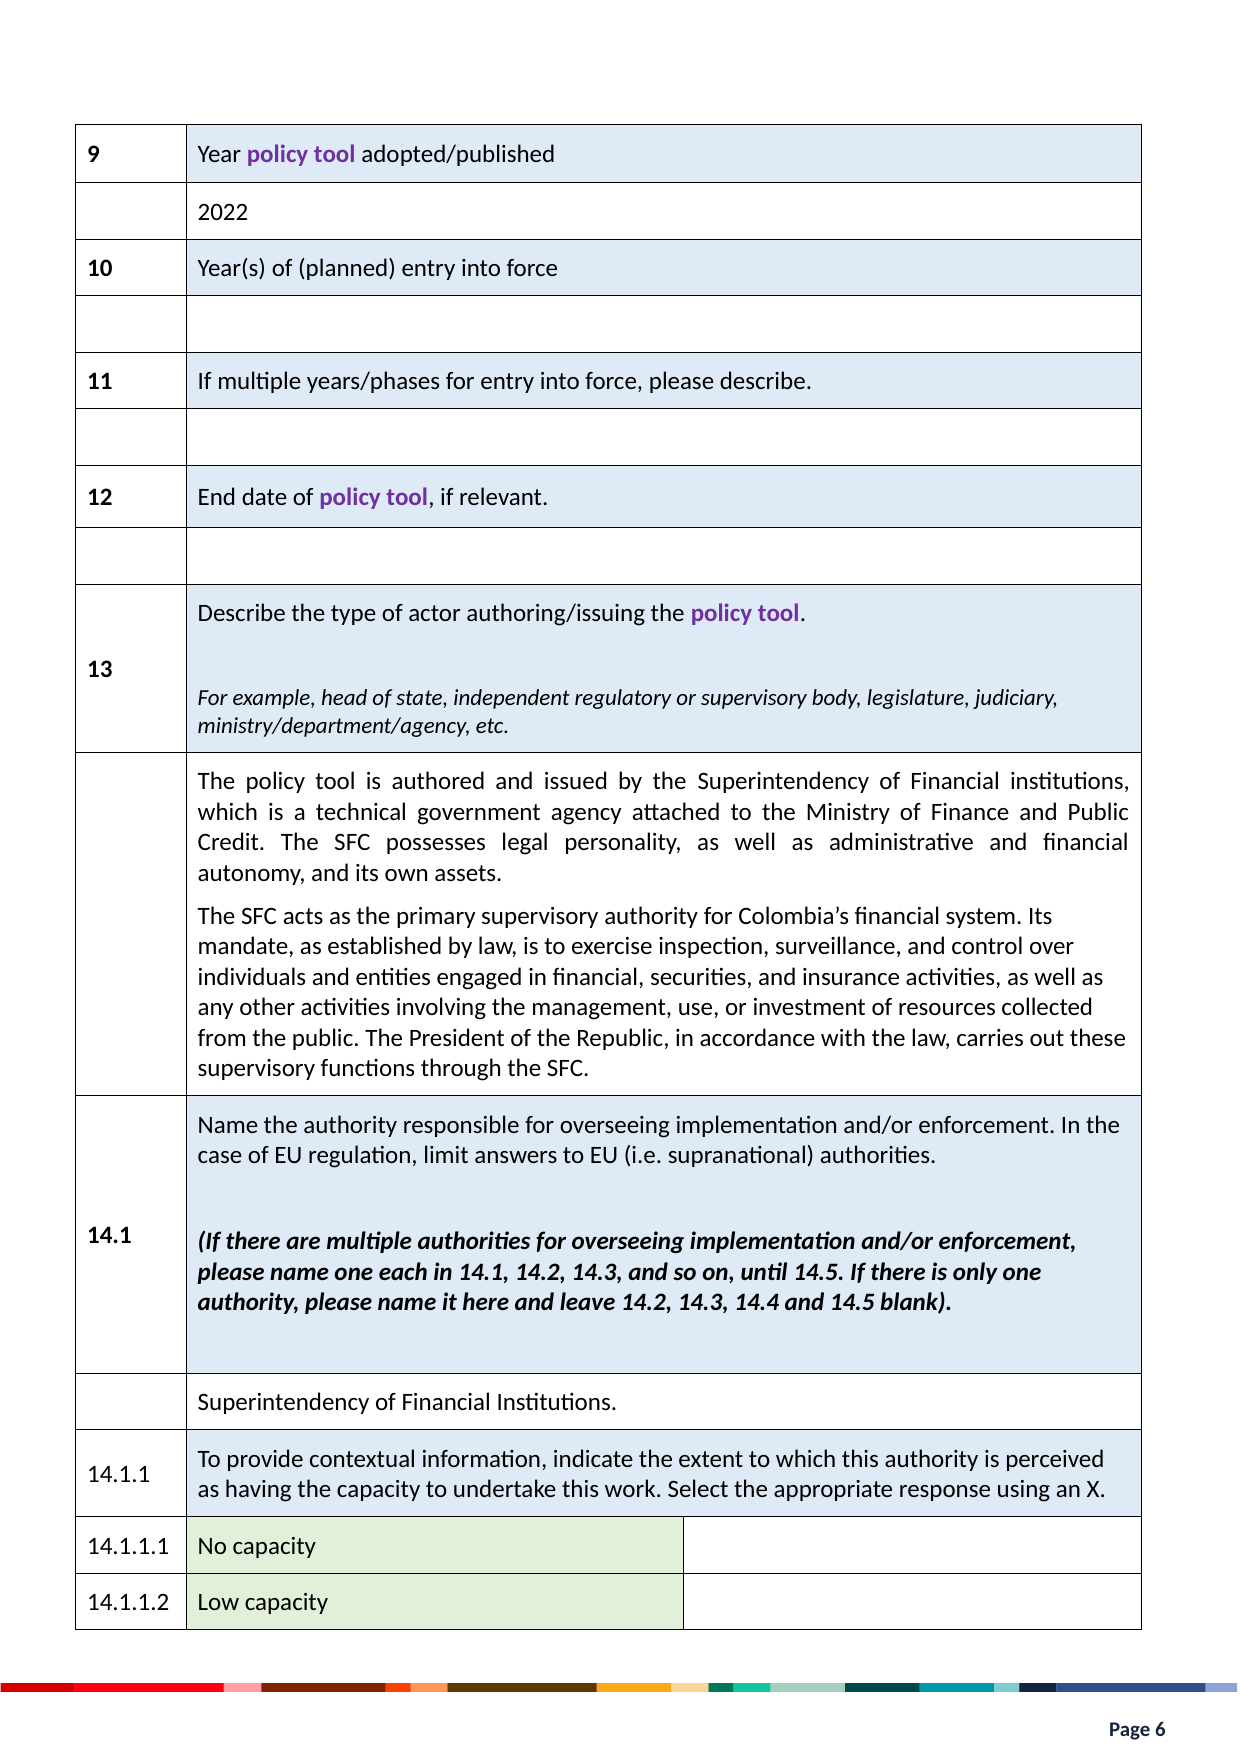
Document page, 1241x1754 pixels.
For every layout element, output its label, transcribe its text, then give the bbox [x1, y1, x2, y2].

table_cell 10 [76, 240, 186, 295]
table_cell [187, 528, 1141, 583]
table_cell 14.1.1.2 [76, 1574, 186, 1629]
table_cell To provide contextual information, indicate the extent to which this authority is perceived as having the capacity to undertake this work. Select the appropriate response using an X. [187, 1430, 1141, 1516]
table_cell Superintendency of Financial Institutions. [187, 1374, 1141, 1429]
table_cell 9 [76, 125, 186, 182]
table_cell [76, 296, 186, 352]
table_cell [684, 1517, 1141, 1573]
table_cell 13 [76, 585, 186, 752]
table_cell [76, 753, 186, 1095]
table_cell [187, 296, 1141, 352]
table_cell [76, 1374, 186, 1429]
table_cell The policy tool is authored and issued by the Superintendency of Financial institutions, which is a technical government agency attached to the Ministry of Finance and Public Credit. The SFC possesses legal personality, as well as administrative and financial autonomy, and its own assets. The SFC acts as the primary supervisory authority for Colombia’s financial system. Its mandate, as established by law, is to exercise inspection, surveillance, and control over individuals and entities engaged in financial, securities, and insurance activities, as well as any other activities involving the management, use, or investment of resources collected from the public. The President of the Republic, in accordance with the law, carries out these supervisory functions through the SFC. [187, 753, 1141, 1095]
table_cell 11 [76, 353, 186, 408]
table_cell [76, 409, 186, 465]
table_cell Name the authority responsible for overseeing implementation and/or enforcement. In the case of EU regulation, limit answers to EU (i.e. supranational) authorities. (If there are multiple authorities for overseeing implementation and/or enforcement, please name one each in 14.1, 14.2, 14.3, and so on, until 14.5. If there is only one authority, please name it here and leave 14.2, 14.3, 14.4 and 14.5 blank). [187, 1096, 1141, 1373]
table_cell 14.1.1 [76, 1430, 186, 1516]
table_cell 2022 [187, 183, 1141, 239]
table_cell [684, 1574, 1141, 1629]
table_cell [187, 409, 1141, 465]
table_cell [76, 528, 186, 583]
table_cell 14.1.1.1 [76, 1517, 186, 1573]
table_cell Year policy tool adopted/published [187, 125, 1141, 182]
table_cell 14.1 [76, 1096, 186, 1373]
table_cell [76, 183, 186, 239]
table_cell End date of policy tool, if relevant. [187, 466, 1141, 527]
table_cell 12 [76, 466, 186, 527]
table_cell Low capacity [187, 1574, 683, 1629]
table_cell Year(s) of (planned) entry into force [187, 240, 1141, 295]
picture [0, 1683, 1236, 1692]
table_cell Describe the type of actor authoring/issuing the policy tool. For example, head of state, independent regulatory or supervisory body, legislature, judiciary, ministry/department/agency, etc. [187, 585, 1141, 752]
table_cell If multiple years/phases for entry into force, please describe. [187, 353, 1141, 408]
table_cell No capacity [187, 1517, 683, 1573]
